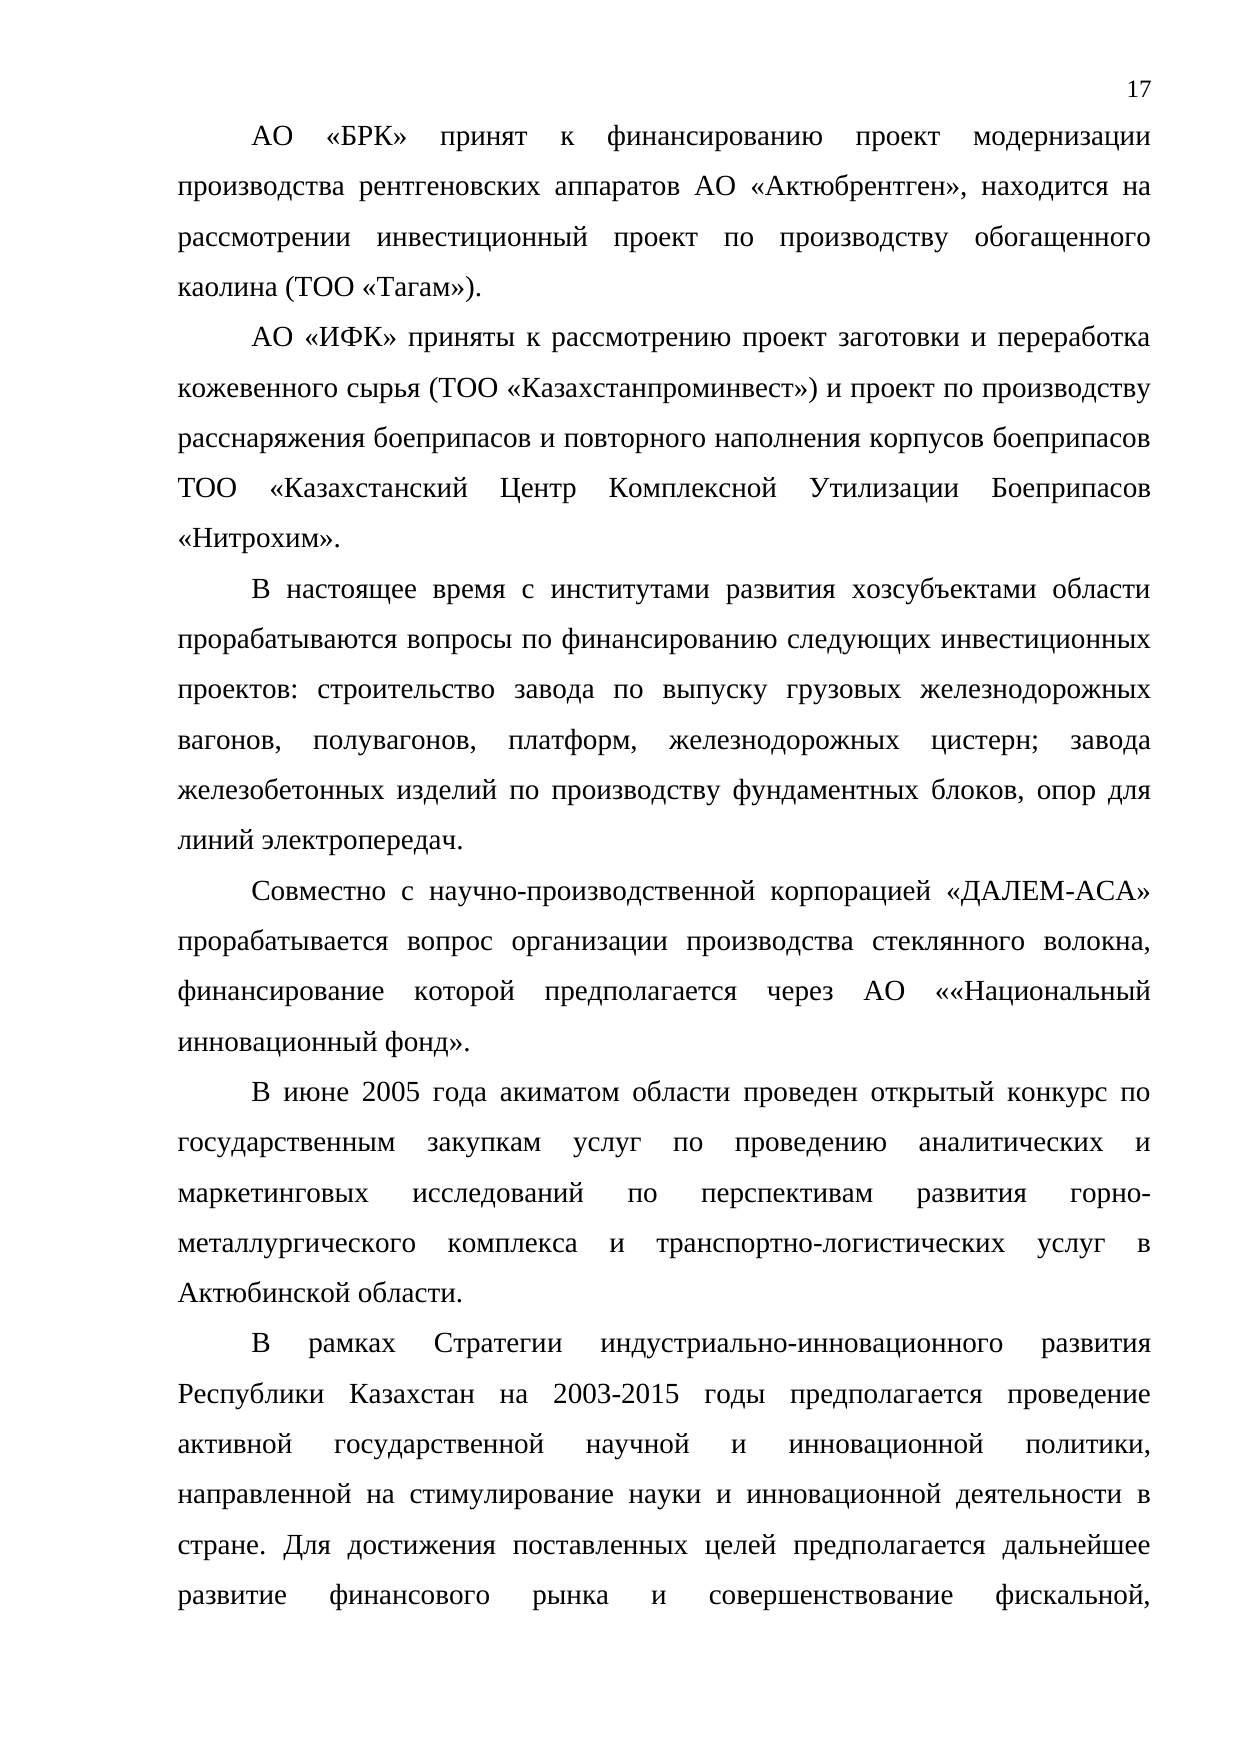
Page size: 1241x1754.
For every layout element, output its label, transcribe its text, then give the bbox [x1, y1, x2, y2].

text АО «БРК» принят к финансированию проект модернизации производства рентгеновских аппаратов АО «Актюбрентген», находится на рассмотрении инвестиционный проект по производству обогащенного каолина (ТОО «Тагам»). [177, 118, 1152, 303]
text В июне 2005 года акиматом области проведен открытый конкурс по государственным закупкам услуг по проведению аналитических и маркетинговых исследований по перспективам развития горно-металлургического комплекса и транспортно-логистических услуг в Актюбинской области. [177, 1074, 1152, 1309]
text В настоящее время с институтами развития хозсубъектами области прорабатываются вопросы по финансированию следующих инвестиционных проектов: строительство завода по выпуску грузовых железнодорожных вагонов, полувагонов, платформ, железнодорожных цистерн; завода железобетонных изделий по производству фундаментных блоков, опор для линий электропередач. [177, 571, 1152, 856]
text Совместно с научно-производственной корпорацией «ДАЛЕМ-АСА» прорабатывается вопрос организации производства стеклянного волокна, финансирование которой предполагается через АО ««Национальный инновационный фонд». [177, 873, 1152, 1057]
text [177, 1326, 1152, 1611]
text АО «ИФК» приняты к рассмотрению проект заготовки и переработка кожевенного сырья (ТОО «Казахстанпроминвест») и проект по производству расснаряжения боеприпасов и повторного наполнения корпусов боеприпасов ТОО «Казахстанский Центр Комплексной Утилизации Боеприпасов «Нитрохим». [177, 319, 1152, 554]
